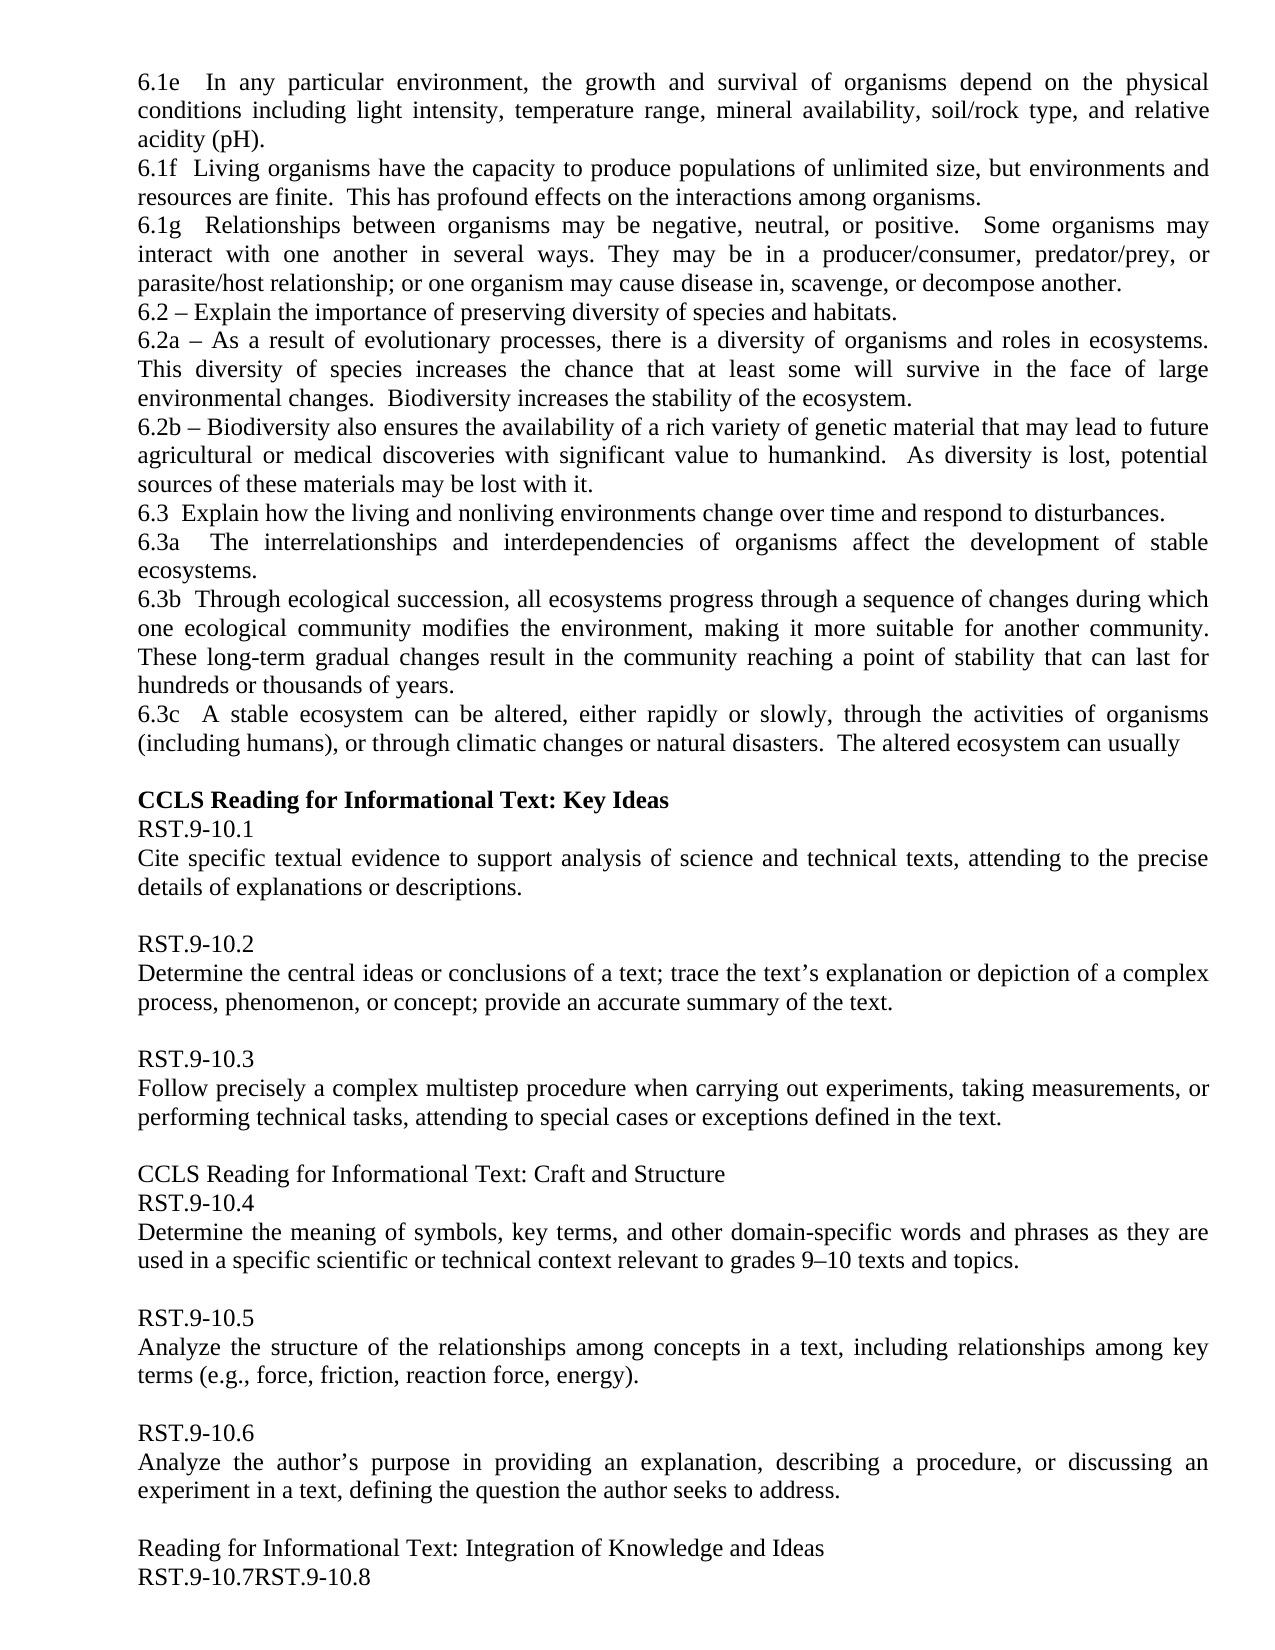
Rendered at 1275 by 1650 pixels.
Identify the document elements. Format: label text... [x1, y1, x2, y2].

text Follow precisely a complex multistep procedure when carrying out experiments, taking measurements, or performing technical tasks, attending to special cases or exceptions defined in the text. [137, 1073, 1210, 1130]
text CCLS Reading for Informational Text: Craft and Structure [137, 1159, 1210, 1188]
text RST.9-10.2 [137, 929, 1210, 958]
text Determine the meaning of symbols, key terms, and other domain-specific words and phrases as they are used in a specific scientific or technical context relevant to grades 9–10 texts and topics. [137, 1217, 1210, 1274]
text 6.3 Explain how the living and nonliving environments change over time and respond to disturbances. [137, 498, 1210, 527]
text 6.2b – Biodiversity also ensures the availability of a rich variety of genetic material that may lead to future agricultural or medical discoveries with significant value to humankind. As diversity is lost, potential sources of these materials may be lost with it. [137, 412, 1210, 498]
text RST.9-10.3 [137, 1044, 1210, 1073]
text Determine the central ideas or conclusions of a text; trace the text’s explanation or depiction of a complex process, phenomenon, or concept; provide an accurate summary of the text. [137, 958, 1210, 1015]
text RST.9-10.4 [137, 1188, 1210, 1217]
text 6.2a – As a result of evolutionary processes, there is a diversity of organisms and roles in ecosystems. This diversity of species increases the chance that at least some will survive in the face of large environmental changes. Biodiversity increases the stability of the ecosystem. [137, 325, 1210, 412]
text 6.2 – Explain the importance of preserving diversity of species and habitats. [137, 297, 1210, 325]
text Cite specific textual evidence to support analysis of science and technical texts, attending to the precise details of explanations or descriptions. [137, 843, 1210, 900]
text RST.9-10.6 [137, 1418, 1210, 1447]
text 6.3c A stable ecosystem can be altered, either rapidly or slowly, through the activities of organisms (including humans), or through climatic changes or natural disasters. The altered ecosystem can usually [137, 699, 1210, 757]
text 6.1e In any particular environment, the growth and survival of organisms depend on the physical conditions including light intensity, temperature range, mineral availability, soil/rock type, and relative acidity (pH). [137, 67, 1210, 153]
text 6.1f Living organisms have the capacity to produce populations of unlimited size, but environments and resources are finite. This has profound effects on the interactions among organisms. [137, 153, 1210, 210]
text 6.3a The interrelationships and interdependencies of organisms affect the development of stable ecosystems. [137, 527, 1210, 584]
text RST.9-10.5 [137, 1303, 1210, 1332]
text CCLS Reading for Informational Text: Key Ideas [137, 785, 1210, 814]
text 6.3b Through ecological succession, all ecosystems progress through a sequence of changes during which one ecological community modifies the environment, making it more suitable for another community. These long-term gradual changes result in the community reaching a point of stability that can last for hundreds or thousands of years. [137, 584, 1210, 699]
text Reading for Informational Text: Integration of Knowledge and Ideas [137, 1533, 1210, 1562]
text 6.1g Relationships between organisms may be negative, neutral, or positive. Some organisms may interact with one another in several ways. They may be in a producer/consumer, predator/prey, or parasite/host relationship; or one organism may cause disease in, scavenge, or decompose another. [137, 210, 1210, 297]
text RST.9-10.1 [137, 814, 1210, 843]
text Analyze the structure of the relationships among concepts in a text, including relationships among key terms (e.g., force, friction, reaction force, energy). [137, 1332, 1210, 1389]
text Analyze the author’s purpose in providing an explanation, describing a procedure, or discussing an experiment in a text, defining the question the author seeks to address. [137, 1447, 1210, 1504]
text RST.9-10.7RST.9-10.8 [137, 1562, 1210, 1590]
